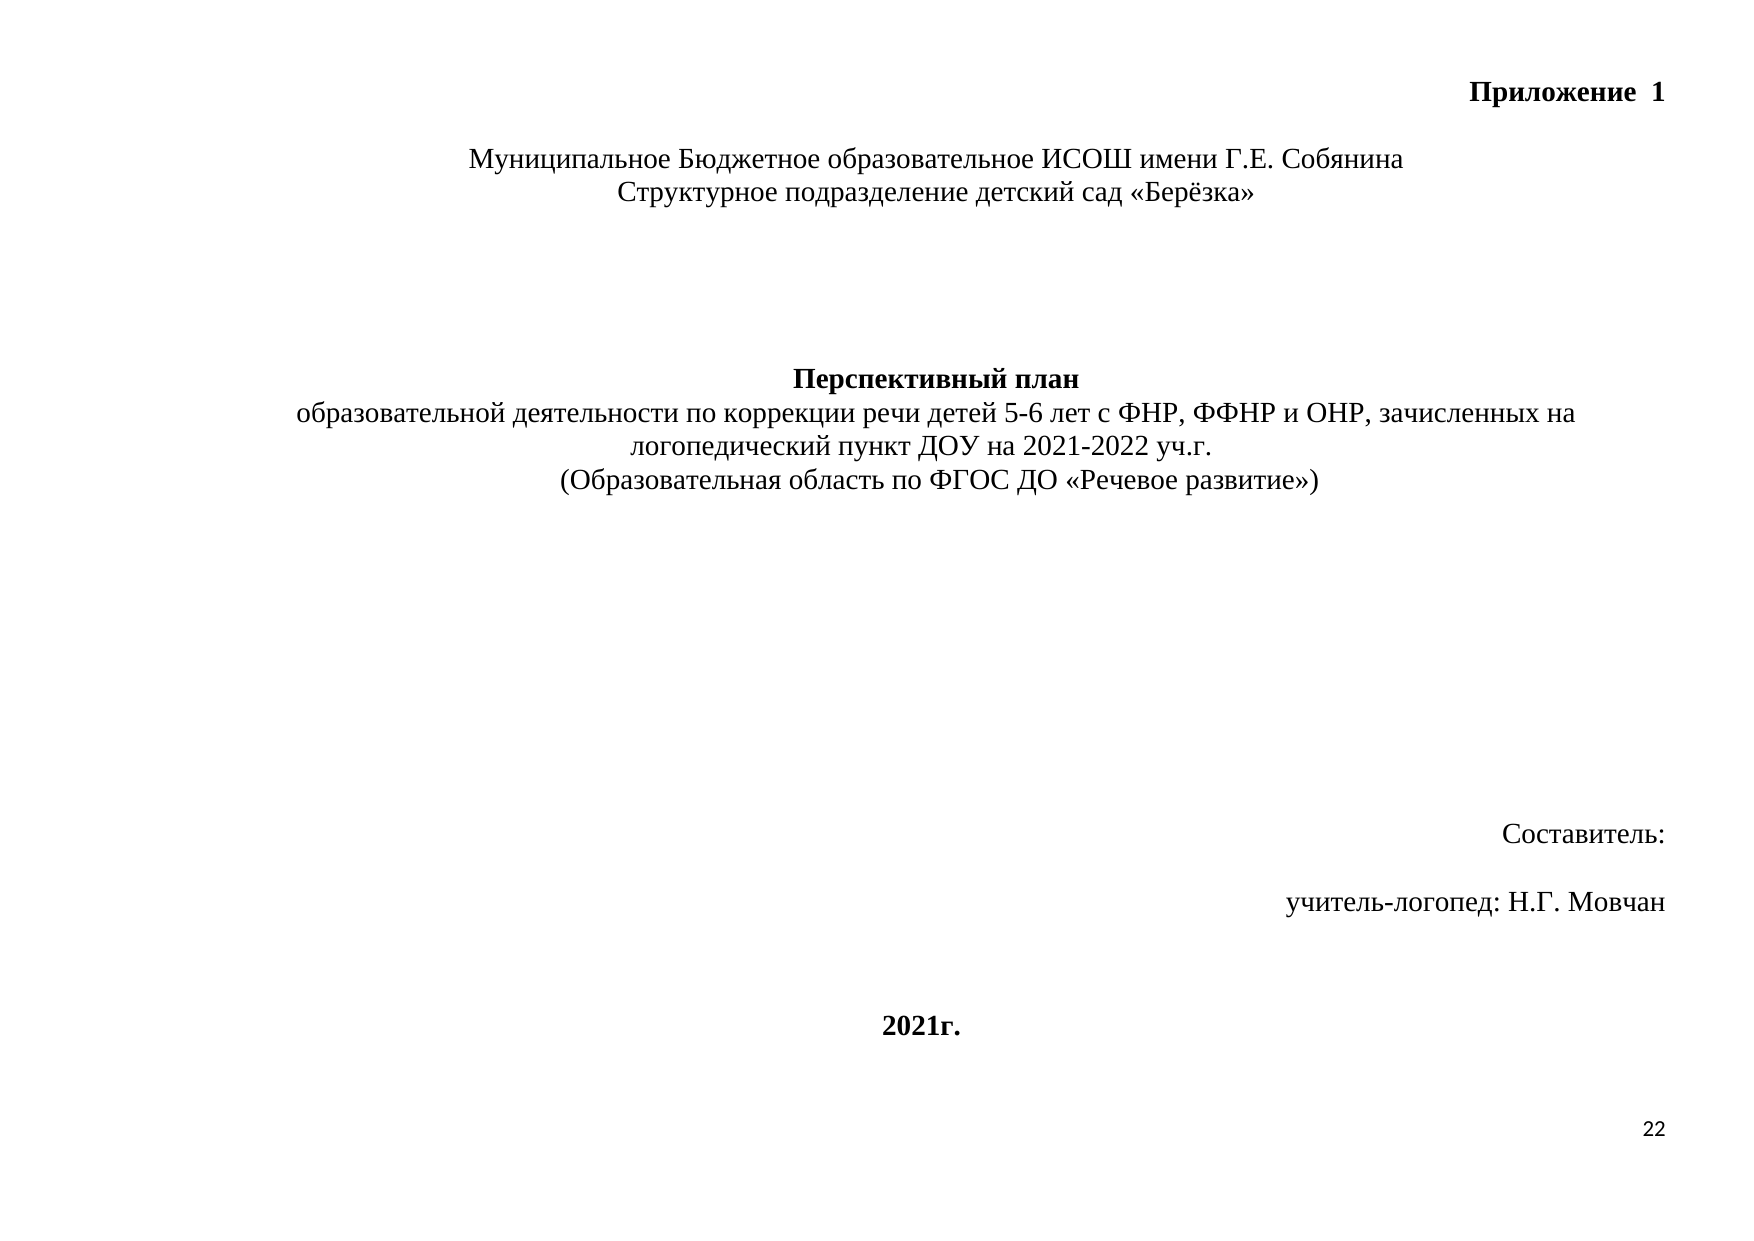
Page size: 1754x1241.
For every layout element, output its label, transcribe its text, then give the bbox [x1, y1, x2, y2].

text Перспективный план [177, 361, 1665, 395]
text (Образовательная область по ФГОС ДО «Речевое развитие») [177, 462, 1665, 496]
text Муниципальное Бюджетное образовательное ИСОШ имени Г.Е. Собянина [177, 141, 1665, 174]
text Составитель: [177, 817, 1665, 850]
text Приложение 1 [177, 74, 1665, 107]
text Структурное подразделение детский сад «Берёзка» [177, 174, 1665, 208]
text 2021г. [177, 1008, 1665, 1042]
text образовательной деятельности по коррекции речи детей 5-6 лет с ФНР, ФФНР и ОНР, зачисленных на логопедический пункт ДОУ на 2021-2022 уч.г. [177, 395, 1665, 462]
text учитель-логопед: Н.Г. Мовчан [177, 884, 1665, 917]
